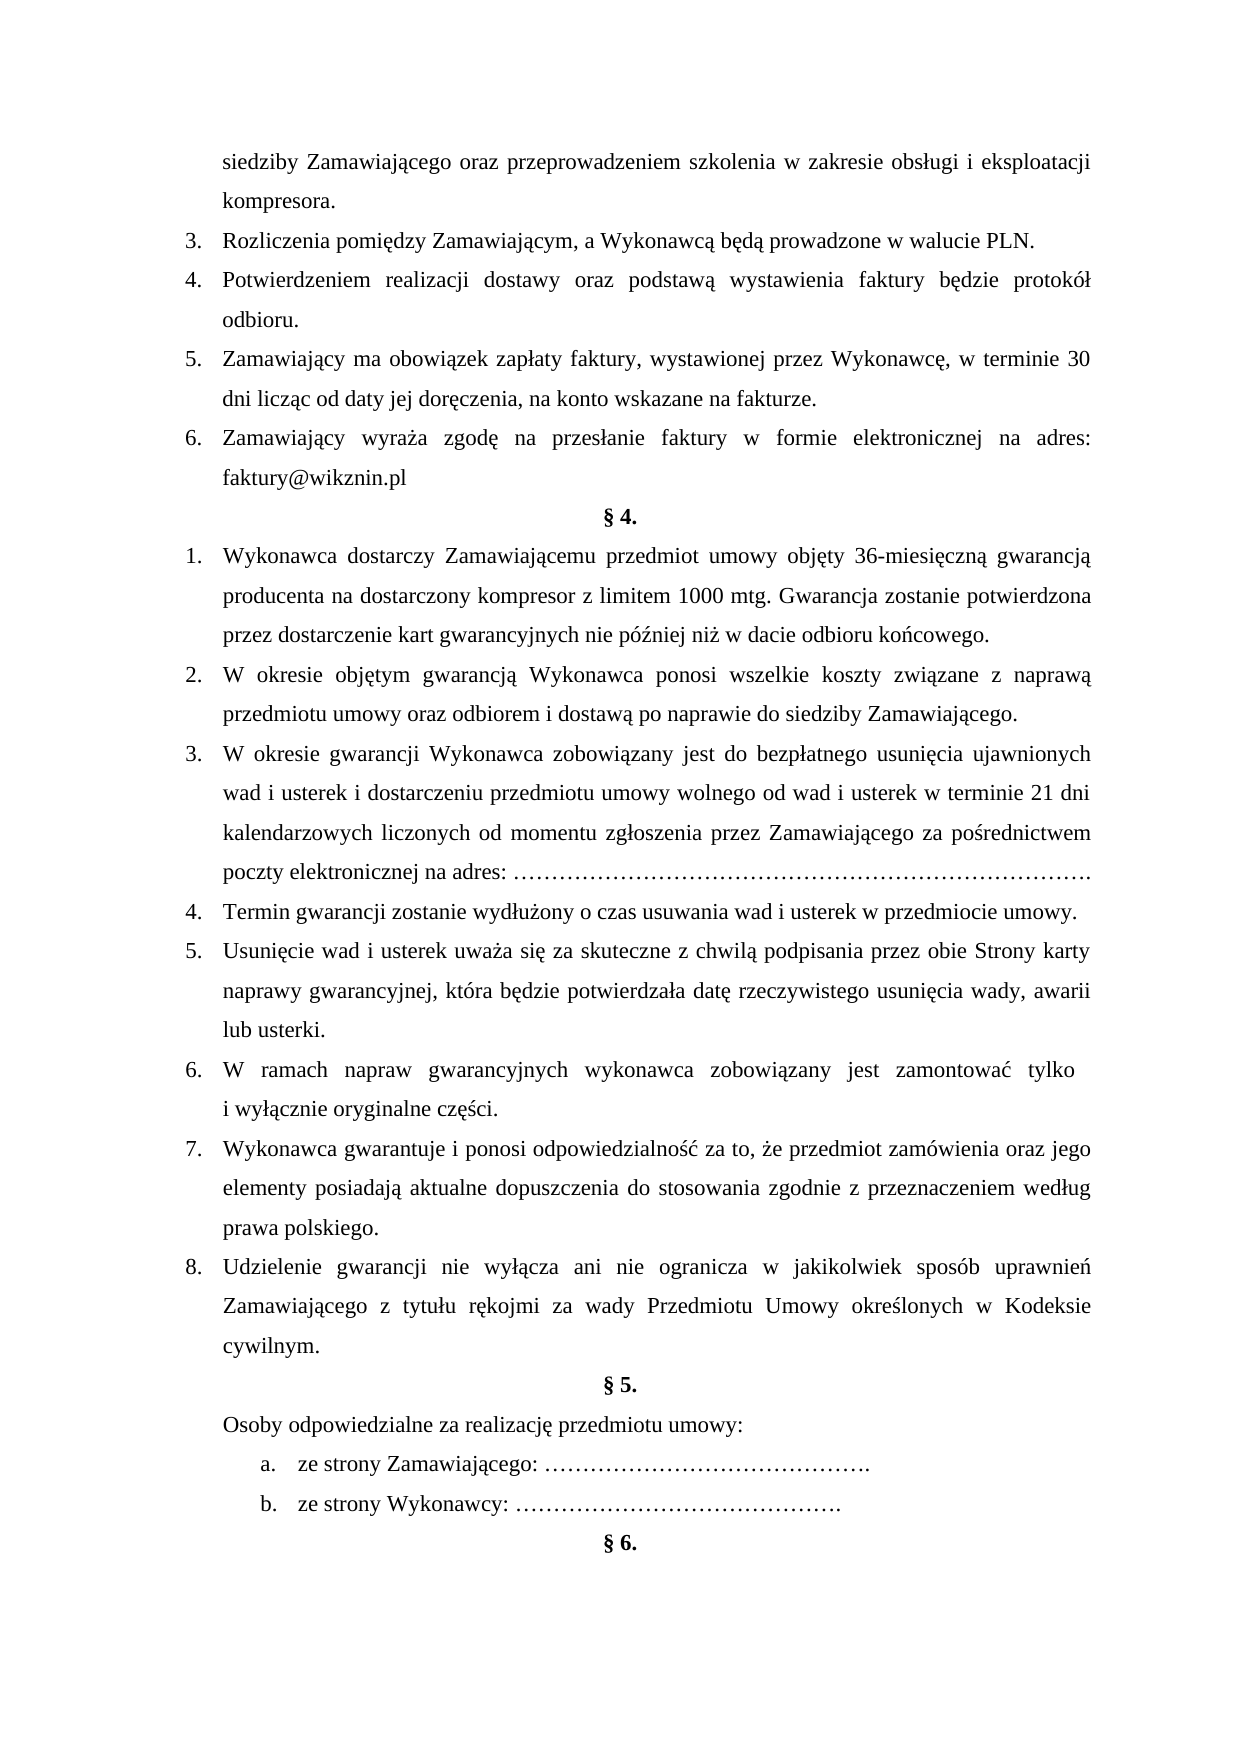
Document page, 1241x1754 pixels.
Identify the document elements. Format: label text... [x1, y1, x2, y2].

list Potwierdzeniem realizacji dostawy oraz podstawą wystawienia faktury będzie protokół odbioru. [185, 266, 1092, 332]
list Udzielenie gwarancji nie wyłącza ani nie ogranicza w jakikolwiek sposób uprawnień Zamawiającego z tytułu rękojmi za wady Przedmiotu Umowy określonych w Kodeksie cywilnym. [185, 1253, 1092, 1358]
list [185, 148, 1092, 213]
list ze strony Wykonawcy: ……………………………………. [260, 1490, 1092, 1516]
text Osoby odpowiedzialne za realizację przedmiotu umowy: [223, 1411, 1092, 1437]
list Wykonawca gwarantuje i ponosi odpowiedzialność za to, że przedmiot zamówienia oraz jego elementy posiadają aktualne dopuszczenia do stosowania zgodnie z przeznaczeniem według prawa polskiego. [185, 1135, 1092, 1240]
list Zamawiający wyraża zgodę na przesłanie faktury w formie elektronicznej na adres: faktury@wikznin.pl [185, 424, 1092, 490]
list W ramach napraw gwarancyjnych wykonawca zobowiązany jest zamontować tylko i wyłącznie oryginalne części. [185, 1056, 1092, 1122]
list Usunięcie wad i usterek uważa się za skuteczne z chwilą podpisania przez obie Strony karty naprawy gwarancyjnej, która będzie potwierdzała datę rzeczywistego usunięcia wady, awarii lub usterki. [185, 937, 1092, 1043]
list W okresie gwarancji Wykonawca zobowiązany jest do bezpłatnego usunięcia ujawnionych wad i usterek i dostarczeniu przedmiotu umowy wolnego od wad i usterek w terminie 21 dni kalendarzowych liczonych od momentu zgłoszenia przez Zamawiającego za pośrednictwem poczty elektronicznej na adres: …………………………………………………………………. [185, 740, 1092, 885]
list Termin gwarancji zostanie wydłużony o czas usuwania wad i usterek w przedmiocie umowy. [185, 898, 1092, 924]
list W okresie objętym gwarancją Wykonawca ponosi wszelkie koszty związane z naprawą przedmiotu umowy oraz odbiorem i dostawą po naprawie do siedziby Zamawiającego. [185, 661, 1092, 727]
text § 5. [148, 1372, 1092, 1398]
list ze strony Zamawiającego: ……………………………………. [260, 1451, 1092, 1477]
list Rozliczenia pomiędzy Zamawiającym, a Wykonawcą będą prowadzone w walucie PLN. [185, 227, 1092, 253]
text § 4. [148, 503, 1092, 529]
text § 6. [148, 1529, 1092, 1556]
list Wykonawca dostarczy Zamawiającemu przedmiot umowy objęty 36-miesięczną gwarancją producenta na dostarczony kompresor z limitem 1000 mtg. Gwarancja zostanie potwierdzona przez dostarczenie kart gwarancyjnych nie później niż w dacie odbioru końcowego. [185, 542, 1092, 648]
list Zamawiający ma obowiązek zapłaty faktury, wystawionej przez Wykonawcę, w terminie 30 dni licząc od daty jej doręczenia, na konto wskazane na fakturze. [185, 345, 1092, 411]
